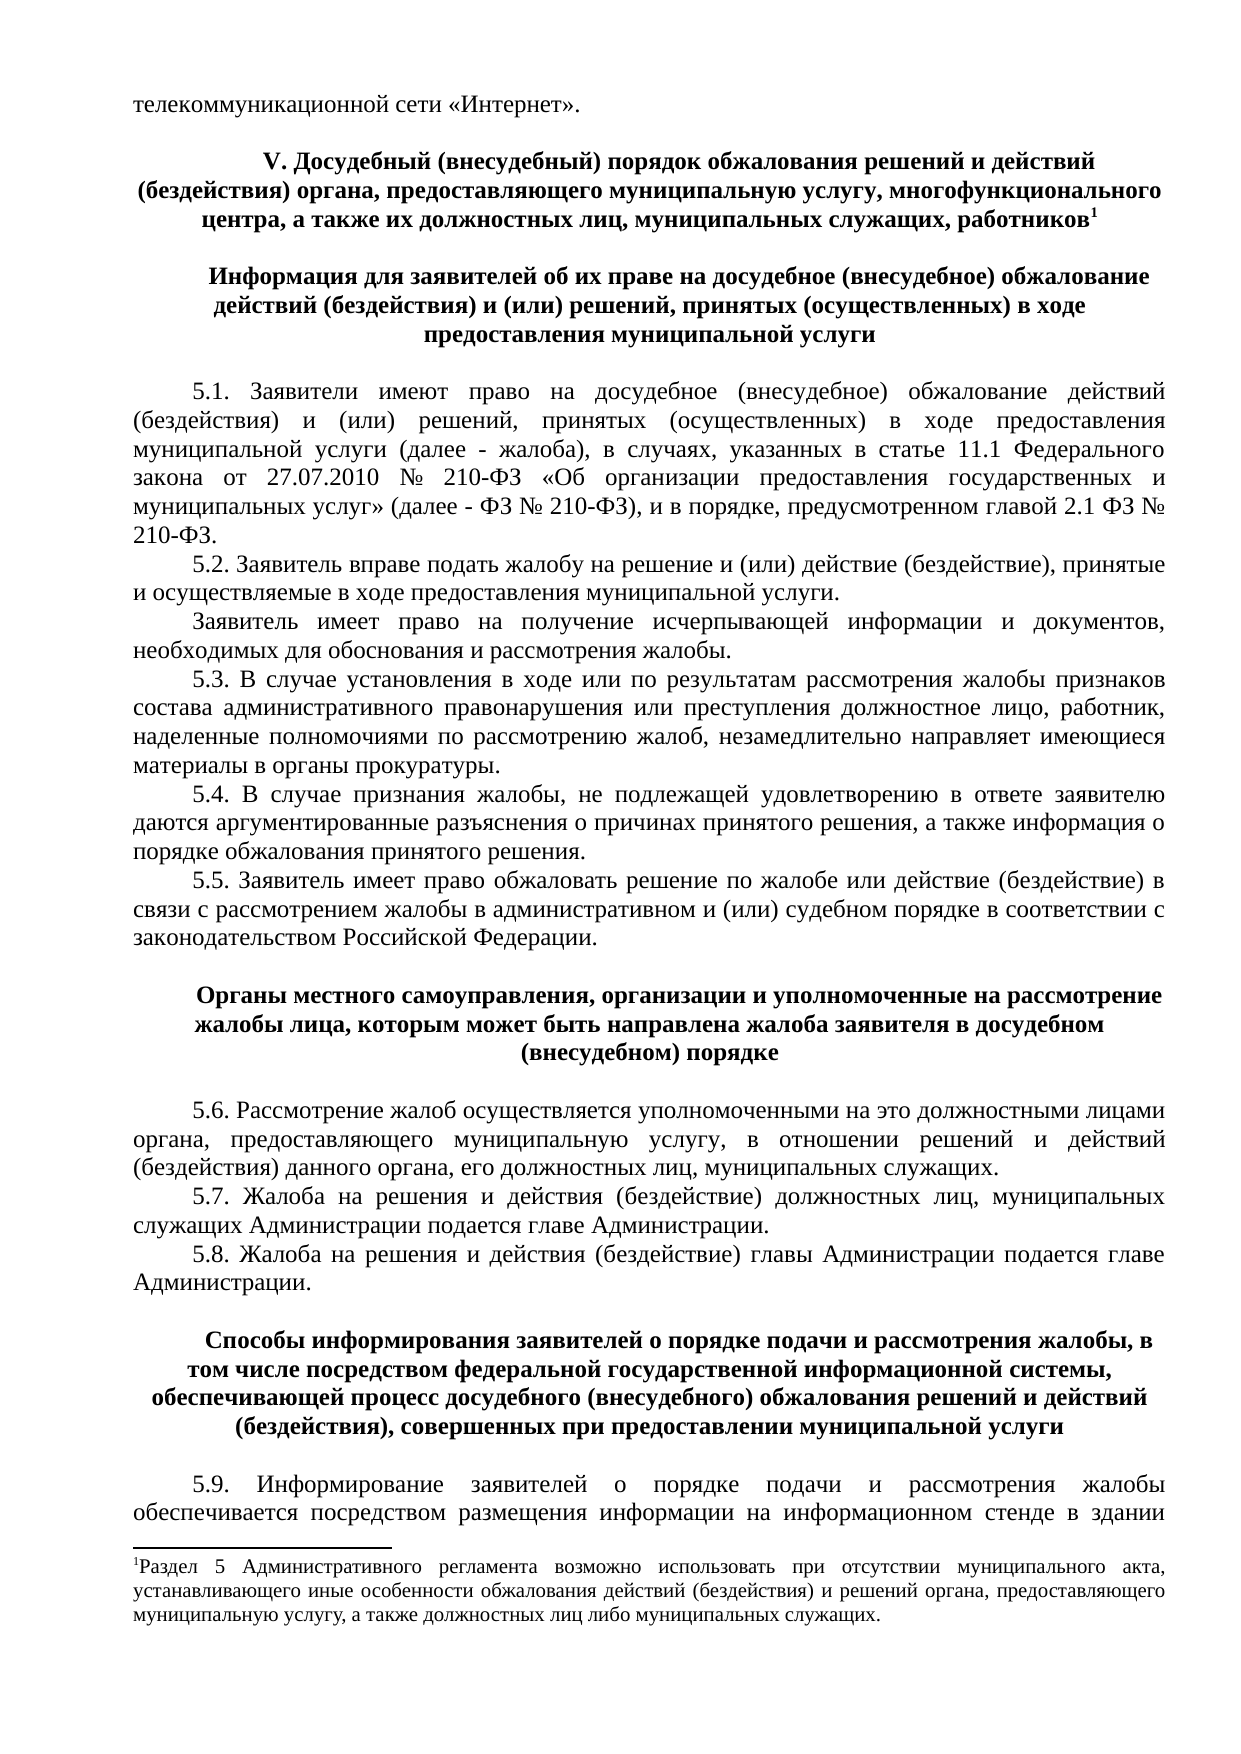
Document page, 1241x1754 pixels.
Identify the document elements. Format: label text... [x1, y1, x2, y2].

text 5.8. Жалоба на решения и действия (бездействие) главы Администрации подается главе Администрации. [133, 1239, 1166, 1296]
text Способы информирования заявителей о порядке подачи и рассмотрения жалобы, в том числе посредством федеральной государственной информационной системы, обеспечивающей процесс досудебного (внесудебного) обжалования решений и действий (бездействия), совершенных при предоставлении муниципальной услуги [133, 1325, 1166, 1440]
text Заявитель имеет право на получение исчерпывающей информации и документов, необходимых для обоснования и рассмотрения жалобы. [133, 606, 1166, 664]
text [133, 1469, 1166, 1526]
text 5.3. В случае установления в ходе или по результатам рассмотрения жалобы признаков состава административного правонарушения или преступления должностное лицо, работник, наделенные полномочиями по рассмотрению жалоб, незамедлительно направляет имеющиеся материалы в органы прокуратуры. [133, 664, 1166, 779]
text Информация для заявителей об их праве на досудебное (внесудебное) обжалование действий (бездействия) и (или) решений, принятых (осуществленных) в ходе предоставления муниципальной услуги [133, 261, 1166, 347]
text V. Досудебный (внесудебный) порядок обжалования решений и действий (бездействия) органа, предоставляющего муниципальную услугу, многофункционального центра, а также их должностных лиц, муниципальных служащих, работников [133, 146, 1166, 232]
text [133, 89, 1152, 117]
text 5.1. Заявители имеют право на досудебное (внесудебное) обжалование действий (бездействия) и (или) решений, принятых (осуществленных) в ходе предоставления муниципальной услуги (далее - жалоба), в случаях, указанных в статье 11.1 Федерального закона от 27.07.2010 № 210-ФЗ «Об организации предоставления государственных и муниципальных услуг» (далее - ФЗ № 210-ФЗ), и в порядке, предусмотренном главой 2.1 ФЗ № 210-ФЗ. [133, 376, 1166, 549]
text Органы местного самоуправления, организации и уполномоченные на рассмотрение жалобы лица, которым может быть направлена жалоба заявителя в досудебном (внесудебном) порядке [133, 980, 1166, 1066]
text 5.5. Заявитель имеет право обжаловать решение по жалобе или действие (бездействие) в связи с рассмотрением жалобы в административном и (или) судебном порядке в соответствии с законодательством Российской Федерации. [133, 865, 1166, 951]
text 5.7. Жалоба на решения и действия (бездействие) должностных лиц, муниципальных служащих Администрации подается главе Администрации. [133, 1181, 1166, 1239]
text 5.2. Заявитель вправе подать жалобу на решение и (или) действие (бездействие), принятые и осуществляемые в ходе предоставления муниципальной услуги. [133, 549, 1166, 606]
text 5.6. Рассмотрение жалоб осуществляется уполномоченными на это должностными лицами органа, предоставляющего муниципальную услугу, в отношении решений и действий (бездействия) данного органа, его должностных лиц, муниципальных служащих. [133, 1095, 1166, 1181]
text 5.4. В случае признания жалобы, не подлежащей удовлетворению в ответе заявителю даются аргументированные разъяснения о причинах принятого решения, а также информация о порядке обжалования принятого решения. [133, 779, 1166, 865]
